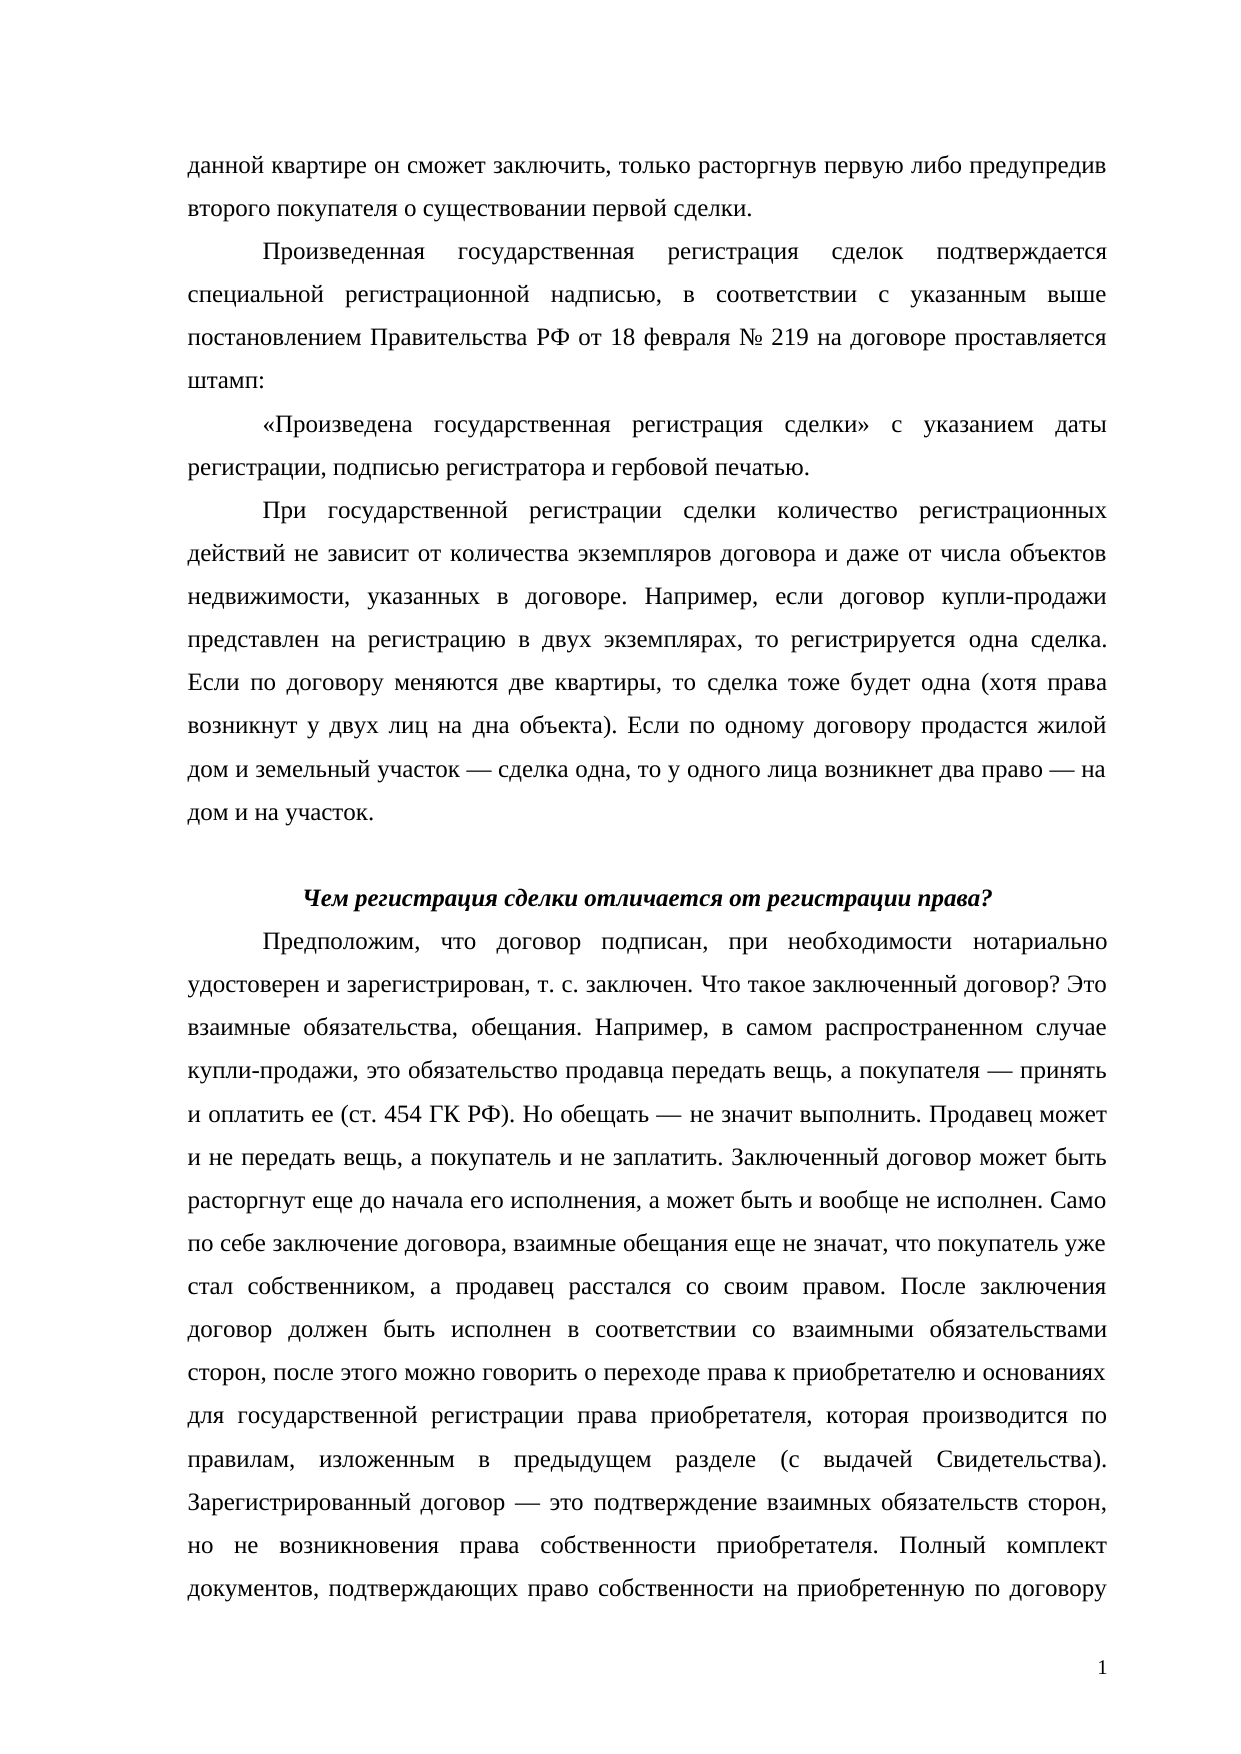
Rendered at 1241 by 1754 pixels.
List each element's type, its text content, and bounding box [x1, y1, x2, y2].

text «Произведена государственная регистрация сделки» с указанием даты регистрации, подписью регистратора и гербовой печатью. [187, 409, 1107, 481]
text При государственной регистрации сделки количество регистрационных действий не зависит от количества экземпляров договора и даже от числа объектов недвижимости, указанных в договоре. Например, если договор купли-продажи представлен на регистрацию в двух экземплярах, то регистрируется одна сделка. Если по договору меняются две квартиры, то сделка тоже будет одна (хотя права возникнут у двух лиц на дна объекта). Если по одному договору продастся жилой дом и земельный участок — сделка одна, то у одного лица возникнет два право — на дом и на участок. [187, 495, 1107, 826]
text Произведенная государственная регистрация сделок подтверждается специальной регистрационной надписью, в соответствии с указанным выше постановлением Правительства РФ от 18 февраля № 219 на договоре проставляется штамп: [187, 236, 1107, 394]
text Чем регистрация сделки отличается от регистрации права? [187, 883, 1107, 912]
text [187, 926, 1107, 1602]
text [187, 150, 1107, 222]
